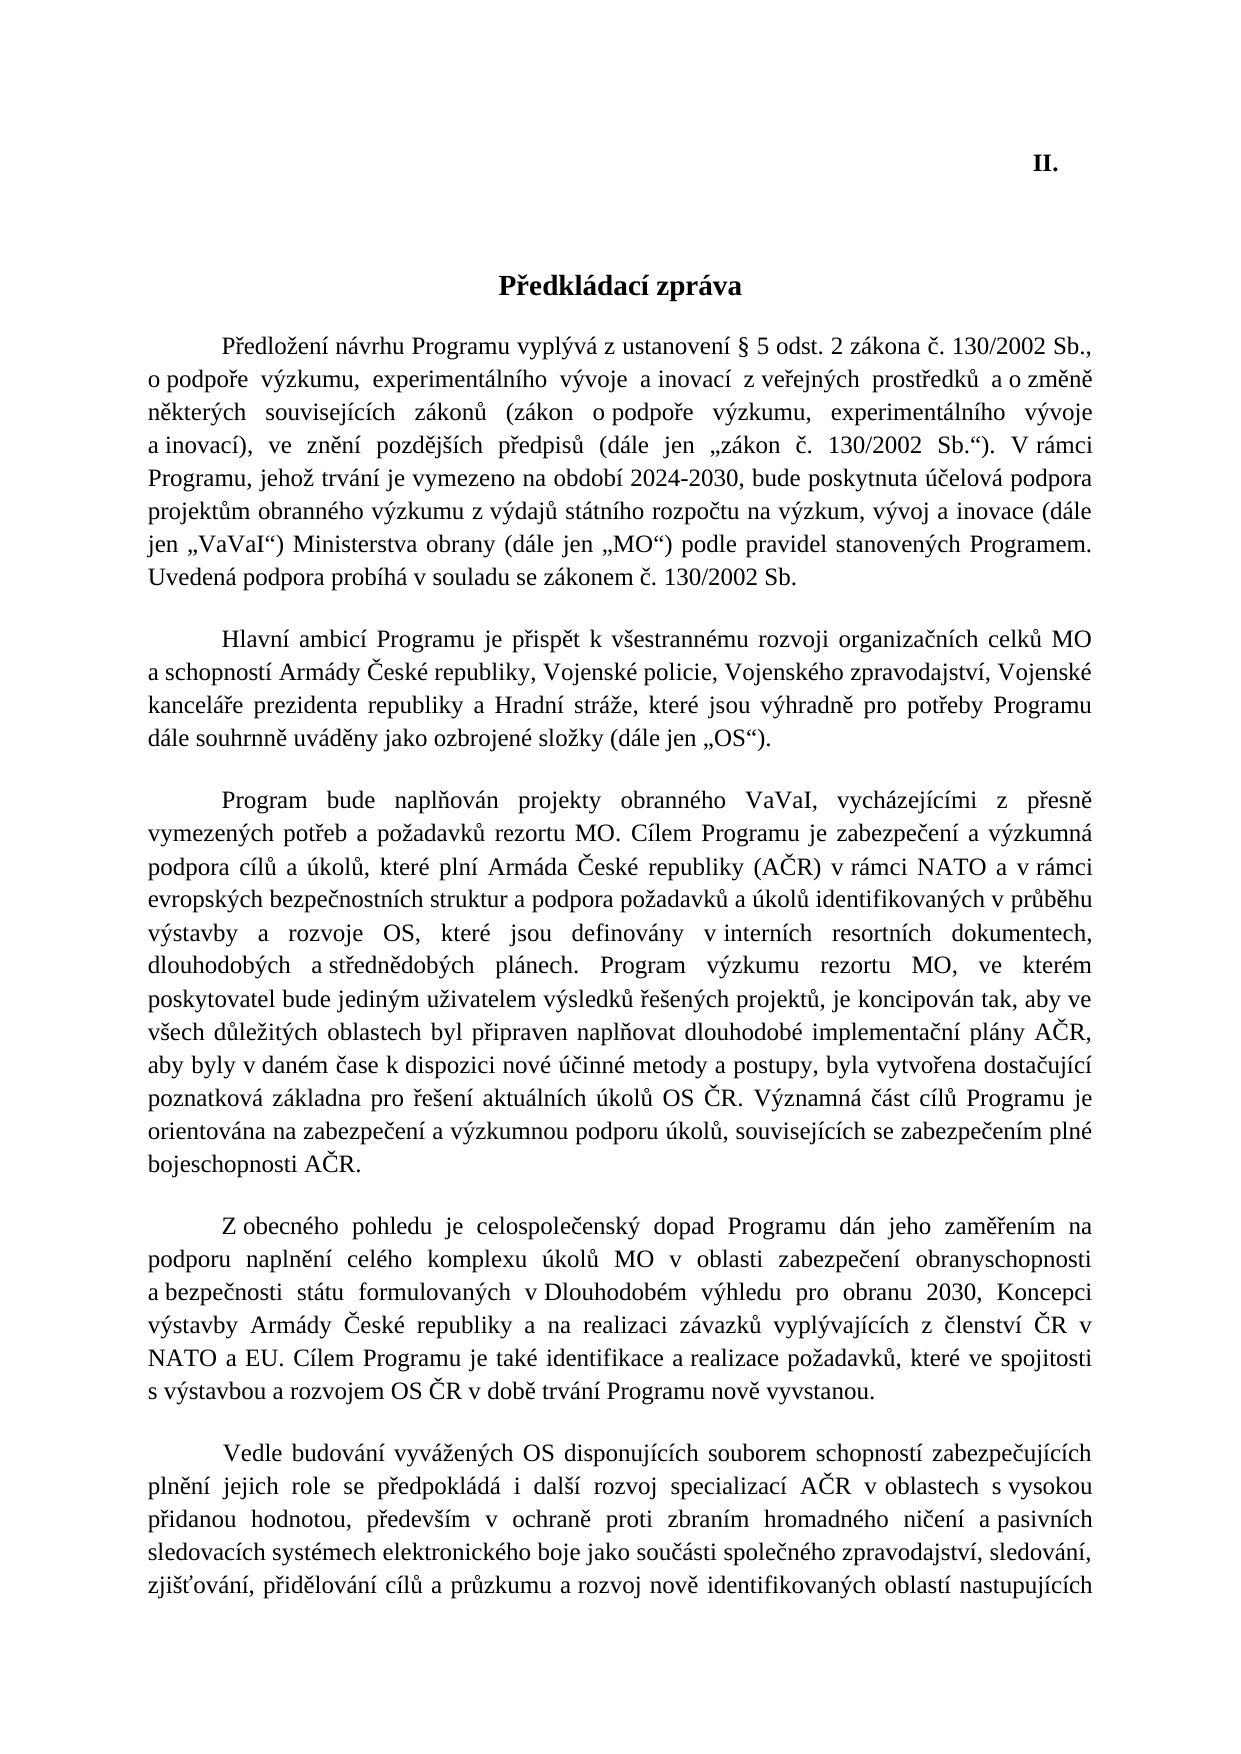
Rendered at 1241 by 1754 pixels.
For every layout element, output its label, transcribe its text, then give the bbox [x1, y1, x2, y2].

text Hlavní ambicí Programu je přispět k všestrannému rozvoji organizačních celků MO a schopností Armády České republiky, Vojenské policie, Vojenského zpravodajství, Vojenské kanceláře prezidenta republiky a Hradní stráže, které jsou výhradně pro potřeby Programu dále souhrnně uváděny jako ozbrojené složky (dále jen „OS“). [148, 624, 1093, 752]
subtitle Předkládací zpráva [148, 268, 1093, 302]
text Předložení návrhu Programu vyplývá z ustanovení § 5 odst. 2 zákona č. 130/2002 Sb., o podpoře výzkumu, experimentálního vývoje a inovací z veřejných prostředků a o změně některých souvisejících zákonů (zákon o podpoře výzkumu, experimentálního vývoje a inovací), ve znění pozdějších předpisů (dále jen „zákon č. 130/2002 Sb.“). V rámci Programu, jehož trvání je vymezeno na období 2024-2030, bude poskytnuta účelová podpora projektům obranného výzkumu z výdajů státního rozpočtu na výzkum, vývoj a inovace (dále jen „VaVaI“) Ministerstva obrany (dále jen „MO“) podle pravidel stanovených Programem. Uvedená podpora probíhá v souladu se zákonem č. 130/2002 Sb. [148, 331, 1093, 591]
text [148, 1438, 1093, 1599]
text Program bude naplňován projekty obranného VaVaI, vycházejícími z přesně vymezených potřeb a požadavků rezortu MO. Cílem Programu je zabezpečení a výzkumná podpora cílů a úkolů, které plní Armáda České republiky (AČR) v rámci NATO a v rámci evropských bezpečnostních struktur a podpora požadavků a úkolů identifikovaných v průběhu výstavby a rozvoje OS, které jsou definovány v interních resortních dokumentech, dlouhodobých a střednědobých plánech. Program výzkumu rezortu MO, ve kterém poskytovatel bude jediným uživatelem výsledků řešených projektů, je koncipován tak, aby ve všech důležitých oblastech byl připraven naplňovat dlouhodobé implementační plány AČR, aby byly v daném čase k dispozici nové účinné metody a postupy, byla vytvořena dostačující poznatková základna pro řešení aktuálních úkolů OS ČR. Významná část cílů Programu je orientována na zabezpečení a výzkumnou podporu úkolů, souvisejících se zabezpečením plné bojeschopnosti AČR. [148, 786, 1093, 1177]
text Z obecného pohledu je celospolečenský dopad Programu dán jeho zaměřením na podporu naplnění celého komplexu úkolů MO v oblasti zabezpečení obranyschopnosti a bezpečnosti státu formulovaných v Dlouhodobém výhledu pro obranu 2030, Koncepci výstavby Armády České republiky a na realizaci závazků vyplývajících z členství ČR v NATO a EU. Cílem Programu je také identifikace a realizace požadavků, které ve spojitosti s výstavbou a rozvojem OS ČR v době trvání Programu nově vyvstanou. [148, 1211, 1093, 1405]
text II. [1033, 148, 1093, 176]
